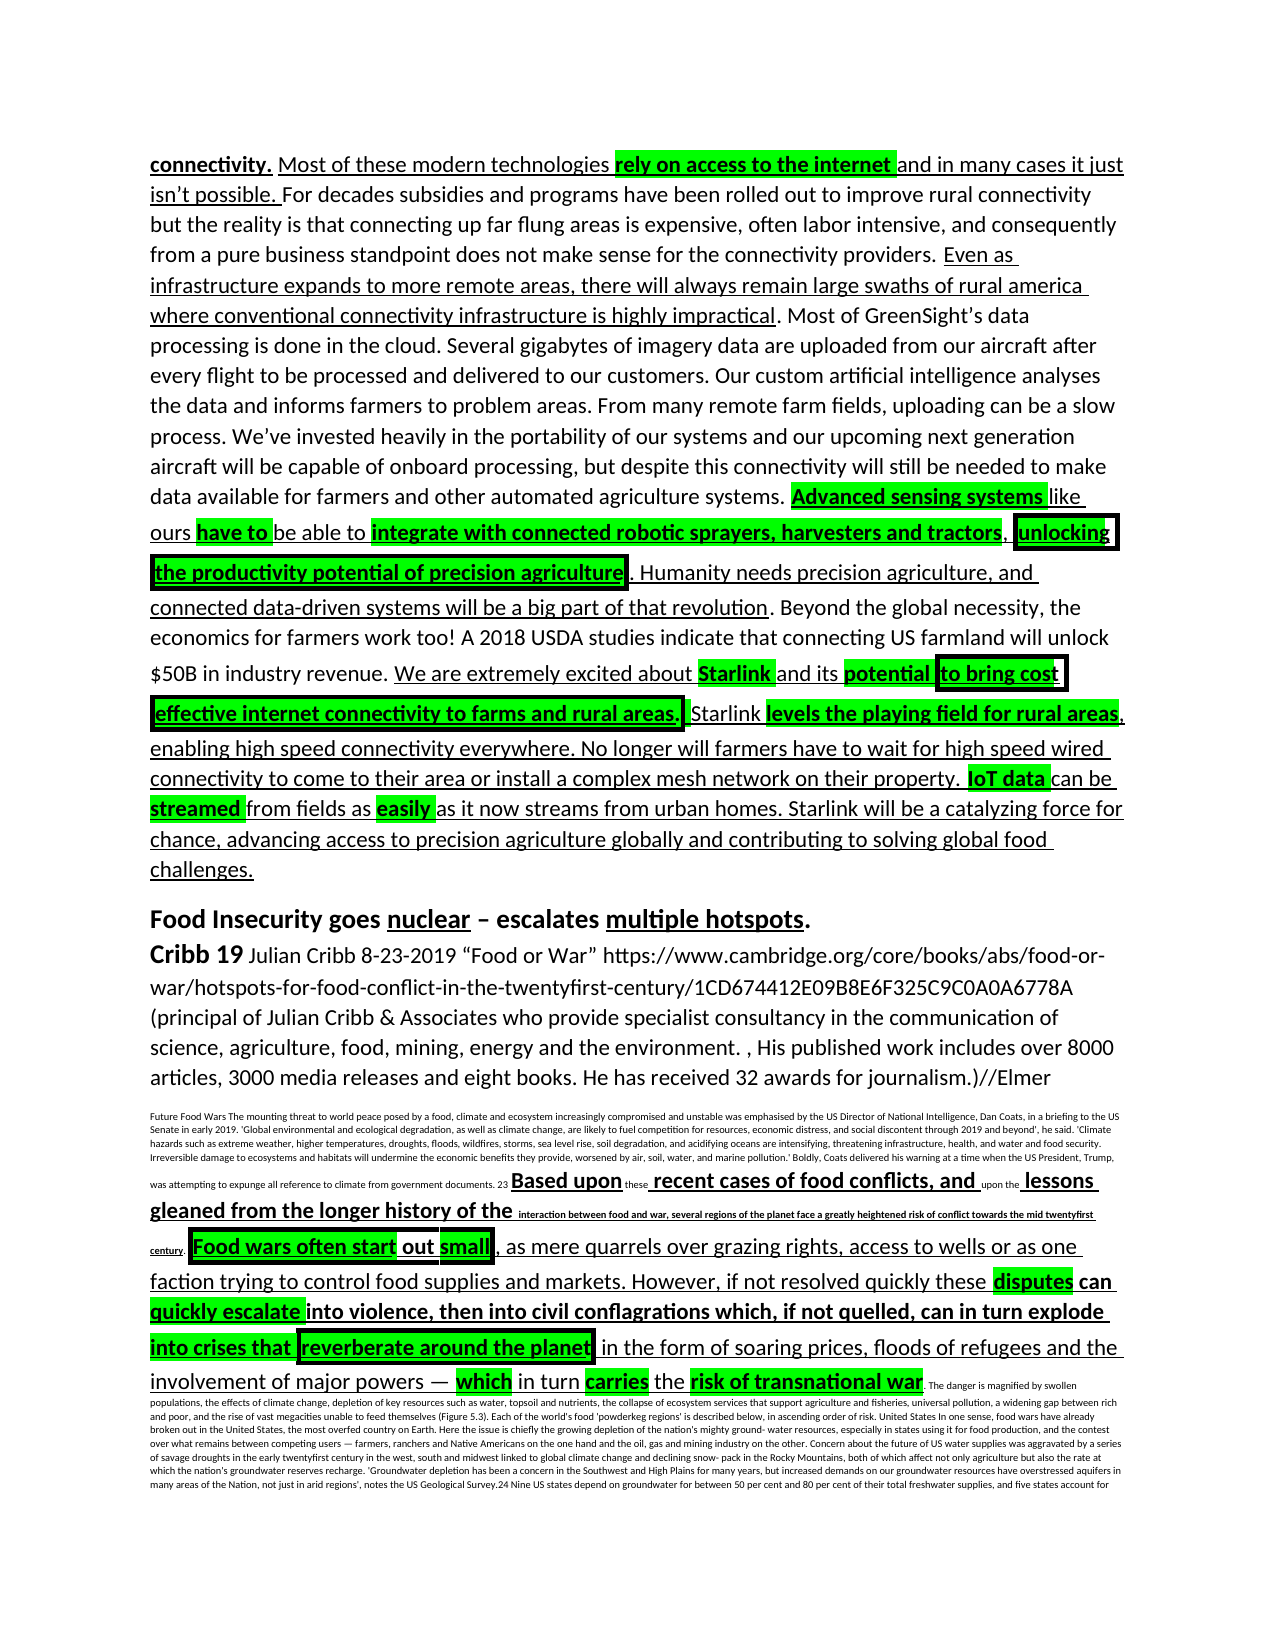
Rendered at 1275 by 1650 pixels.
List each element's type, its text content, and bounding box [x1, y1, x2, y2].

subtitle Food Insecurity goes nuclear – escalates multiple hotspots. [150, 902, 1125, 935]
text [150, 150, 1125, 723]
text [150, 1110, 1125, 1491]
text Cribb 19 Julian Cribb 8-23-2019 “Food or War” https://www.cambridge.org/core/books/abs/food-or-war/hotspots-for-food-conflict-in-the-twentyfirst-century/1CD674412E09B8E6F325C9C0A0A6778A (principal of Julian Cribb & Associates who provide specialist consultancy in the communication of science, agriculture, food, mining, energy and the environment. , His published work includes over 8000 articles, 3000 media releases and eight books. He has received 32 awards for journalism.)//Elmer [150, 937, 1125, 1091]
